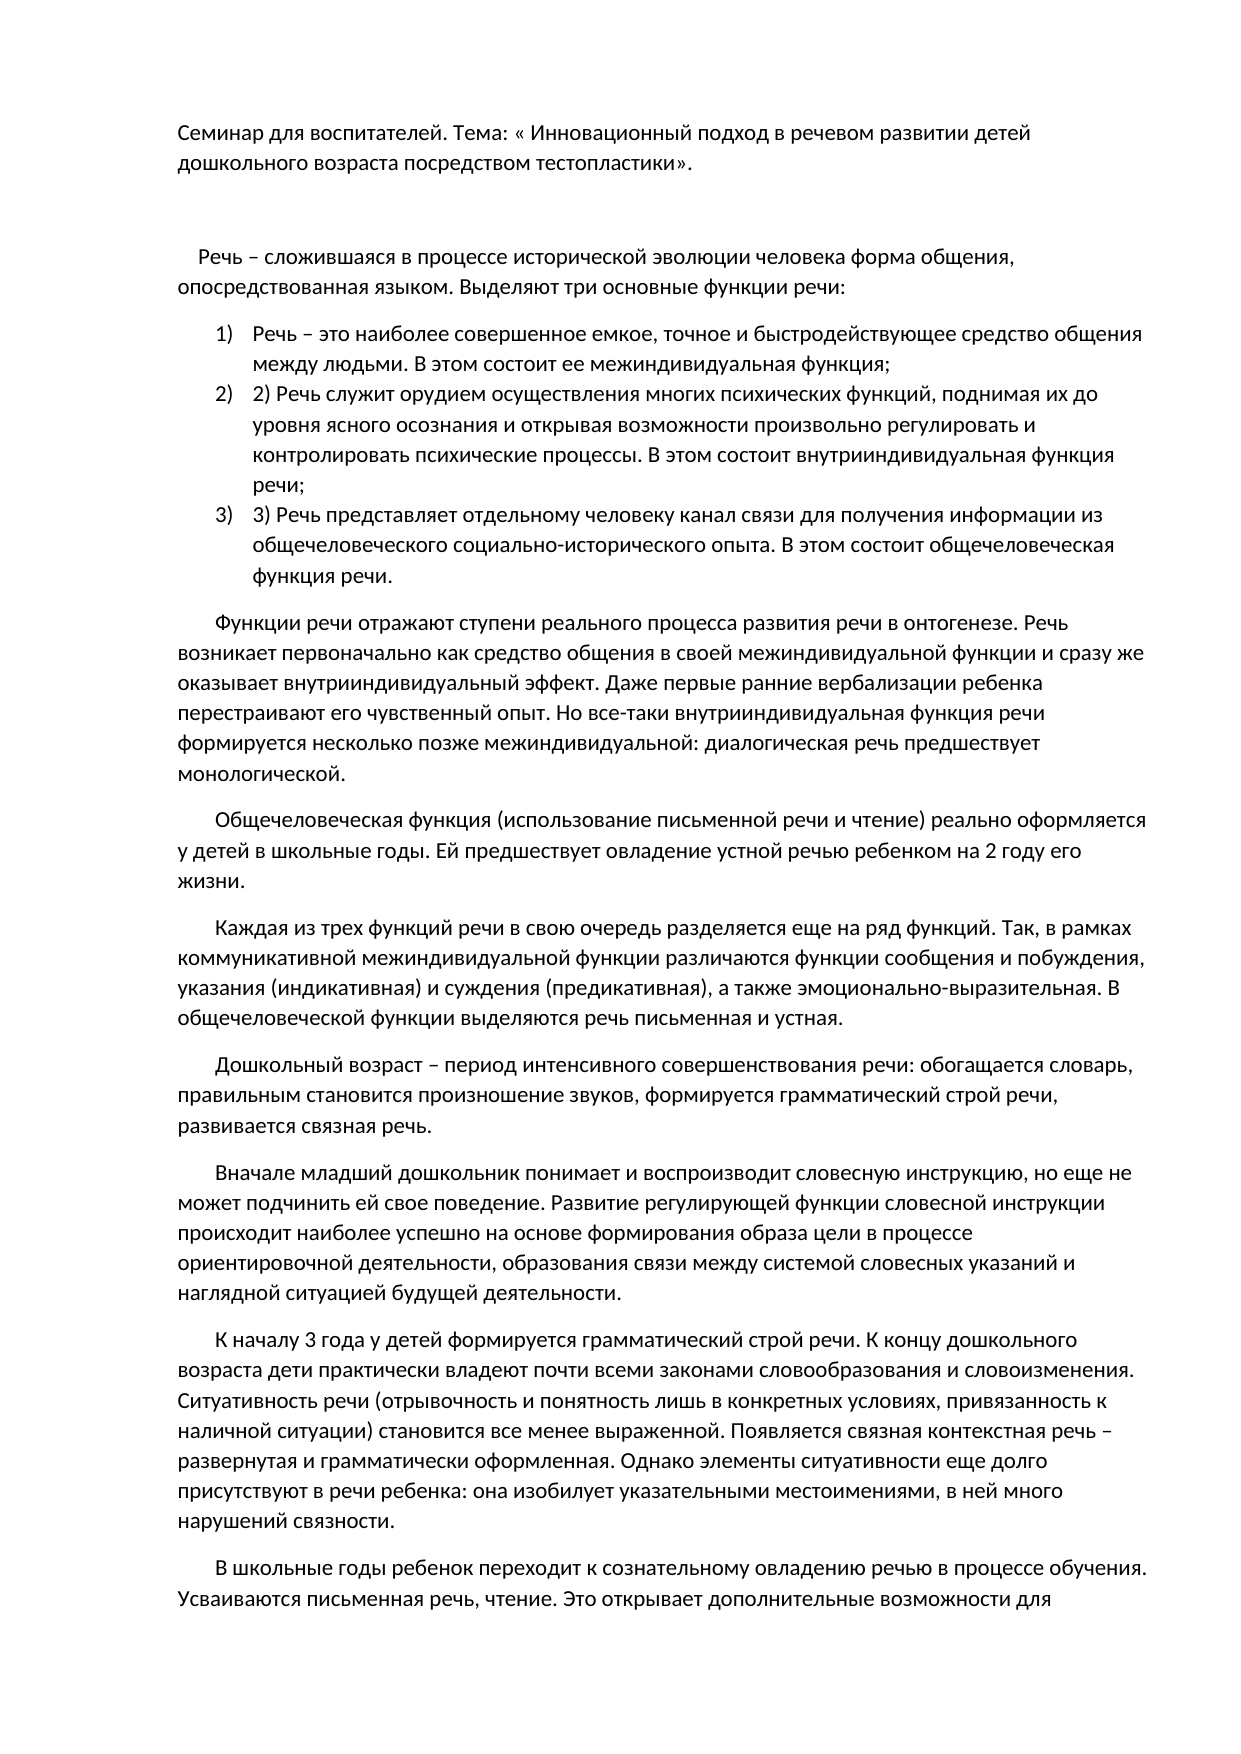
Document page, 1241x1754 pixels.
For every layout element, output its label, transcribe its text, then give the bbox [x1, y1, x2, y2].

text Общечеловеческая функция (использование письменной речи и чтение) реально оформляется у детей в школьные годы. Ей предшествует овладение устной речью ребенком на 2 году его жизни. [177, 806, 1152, 894]
text Функции речи отражают ступени реального процесса развития речи в онтогенезе. Речь возникает первоначально как средство общения в своей межиндивидуальной функции и сразу же оказывает внутрииндивидуальный эффект. Даже первые ранние вербализации ребенка перестраивают его чувственный опыт. Но все-таки внутрииндивидуальная функция речи формируется несколько позже межиндивидуальной: диалогическая речь предшествует монологической. [177, 608, 1152, 787]
text Речь – сложившаяся в процессе исторической эволюции человека форма общения, опосредствованная языком. Выделяют три основные функции речи: [177, 242, 1152, 300]
list 2) Речь служит орудием осуществления многих психических функций, поднимая их до уровня ясного осознания и открывая возможности произвольно регулировать и контролировать психические процессы. В этом состоит внутрииндивидуальная функция речи; [215, 379, 1152, 498]
list Речь – это наиболее совершенное емкое, точное и быстродействующее средство общения между людьми. В этом состоит ее межиндивидуальная функция; [215, 319, 1152, 377]
text Дошкольный возраст – период интенсивного совершенствования речи: обогащается словарь, правильным становится произношение звуков, формируется грамматический строй речи, развивается связная речь. [177, 1050, 1152, 1139]
list 3) Речь представляет отдельному человеку канал связи для получения информации из общечеловеческого социально-исторического опыта. В этом состоит общечеловеческая функция речи. [215, 500, 1152, 589]
text Каждая из трех функций речи в свою очередь разделяется еще на ряд функций. Так, в рамках коммуникативной межиндивидуальной функции различаются функции сообщения и побуждения, указания (индикативная) и суждения (предикативная), а также эмоционально-выразительная. В общечеловеческой функции выделяются речь письменная и устная. [177, 913, 1152, 1032]
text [177, 1553, 1152, 1612]
text К началу 3 года у детей формируется грамматический строй речи. К концу дошкольного возраста дети практически владеют почти всеми законами словообразования и словоизменения. Ситуативность речи (отрывочность и понятность лишь в конкретных условиях, привязанность к наличной ситуации) становится все менее выраженной. Появляется связная контекстная речь – развернутая и грамматически оформленная. Однако элементы ситуативности еще долго присутствуют в речи ребенка: она изобилует указательными местоимениями, в ней много нарушений связности. [177, 1325, 1152, 1535]
text Семинар для воспитателей. Тема: « Инновационный подход в речевом развитии детей дошкольного возраста посредством тестопластики». [177, 118, 1152, 176]
text Вначале младший дошкольник понимает и воспроизводит словесную инструкцию, но еще не может подчинить ей свое поведение. Развитие регулирующей функции словесной инструкции происходит наиболее успешно на основе формирования образа цели в процессе ориентировочной деятельности, образования связи между системой словесных указаний и наглядной ситуацией будущей деятельности. [177, 1158, 1152, 1307]
